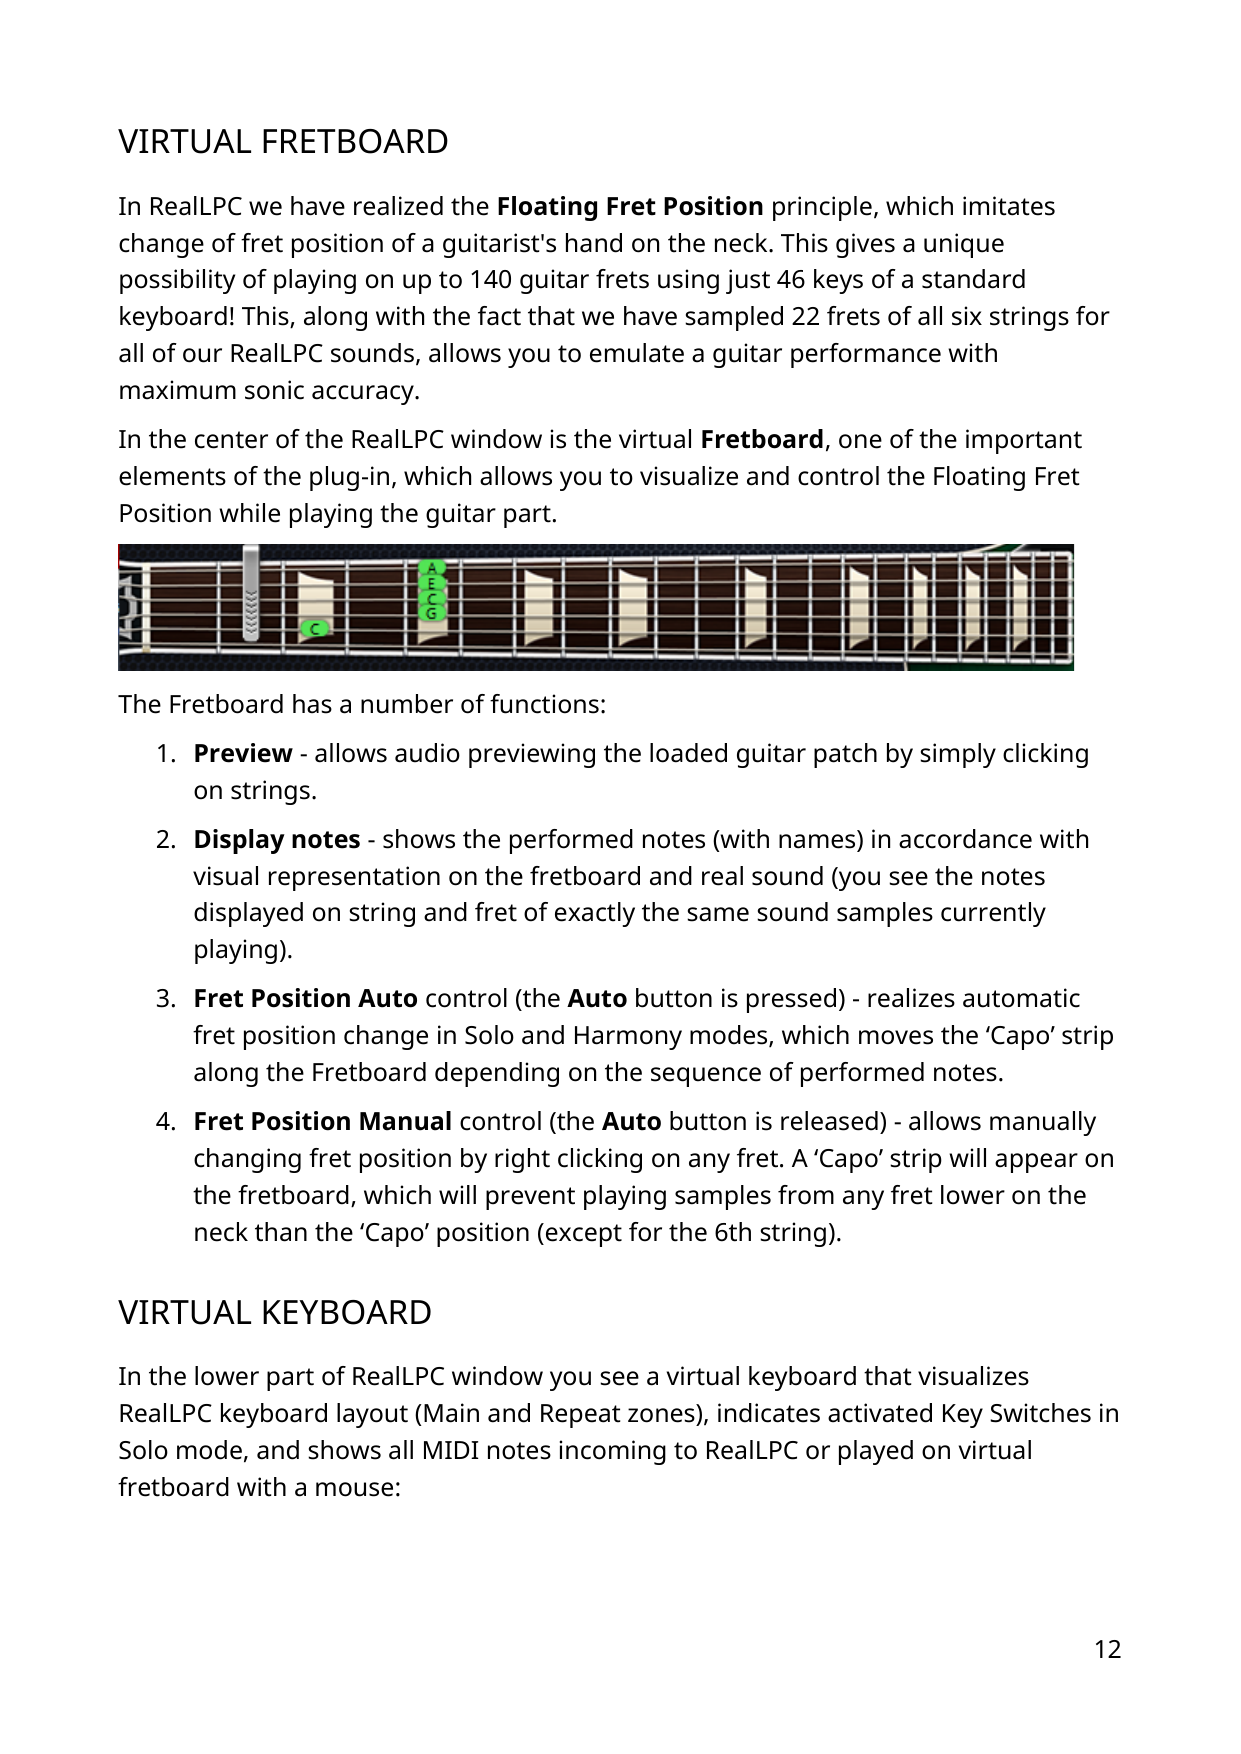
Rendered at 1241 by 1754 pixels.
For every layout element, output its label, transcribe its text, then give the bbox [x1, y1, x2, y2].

text The Fretboard has a number of functions: [118, 686, 1122, 720]
list Fret Position Auto control (the Auto button is pressed) - realizes automatic fret position change in Solo and Harmony modes, which moves the ‘Capo’ strip along the Fretboard depending on the sequence of performed notes. [156, 981, 1122, 1089]
text In the lower part of RealLPC window you see a virtual keyboard that visualizes RealLPC keyboard layout (Main and Repeat zones), indicates activated Key Switches in Solo mode, and shows all MIDI notes incoming to RealLPC or played on virtual fretboard with a mouse: [118, 1359, 1122, 1503]
list Display notes - shows the performed notes (with names) in accordance with visual representation on the fretboard and real sound (you see the notes displayed on string and fret of exactly the same sound samples currently playing). [156, 822, 1122, 966]
text In RealLPC we have realized the Floating Fret Position principle, which imitates change of fret position of a guitarist's hand on the neck. This gives a unique possibility of playing on up to 140 guitar frets using just 46 keys of a standard keyboard! This, along with the fact that we have sampled 22 frets of all six strings for all of our RealLPC sounds, allows you to emulate a guitar performance with maximum sonic accuracy. [118, 188, 1122, 406]
picture [118, 544, 1075, 671]
list Preview - allows audio previewing the loaded guitar patch by simply clicking on strings. [156, 736, 1122, 806]
text In the center of the RealLPC window is the virtual Fretboard, one of the important elements of the plug-in, which allows you to visualize and control the Floating Fret Position while playing the guitar part. [118, 422, 1122, 529]
subtitle Virtual Fretboard [118, 118, 1122, 163]
list Fret Position Manual control (the Auto button is released) - allows manually changing fret position by right clicking on any fret. A ‘Capo’ strip will appear on the fretboard, which will prevent playing samples from any fret lower on the neck than the ‘Capo’ position (except for the 6th string). [156, 1104, 1122, 1248]
subtitle Virtual Keyboard [118, 1288, 1122, 1334]
